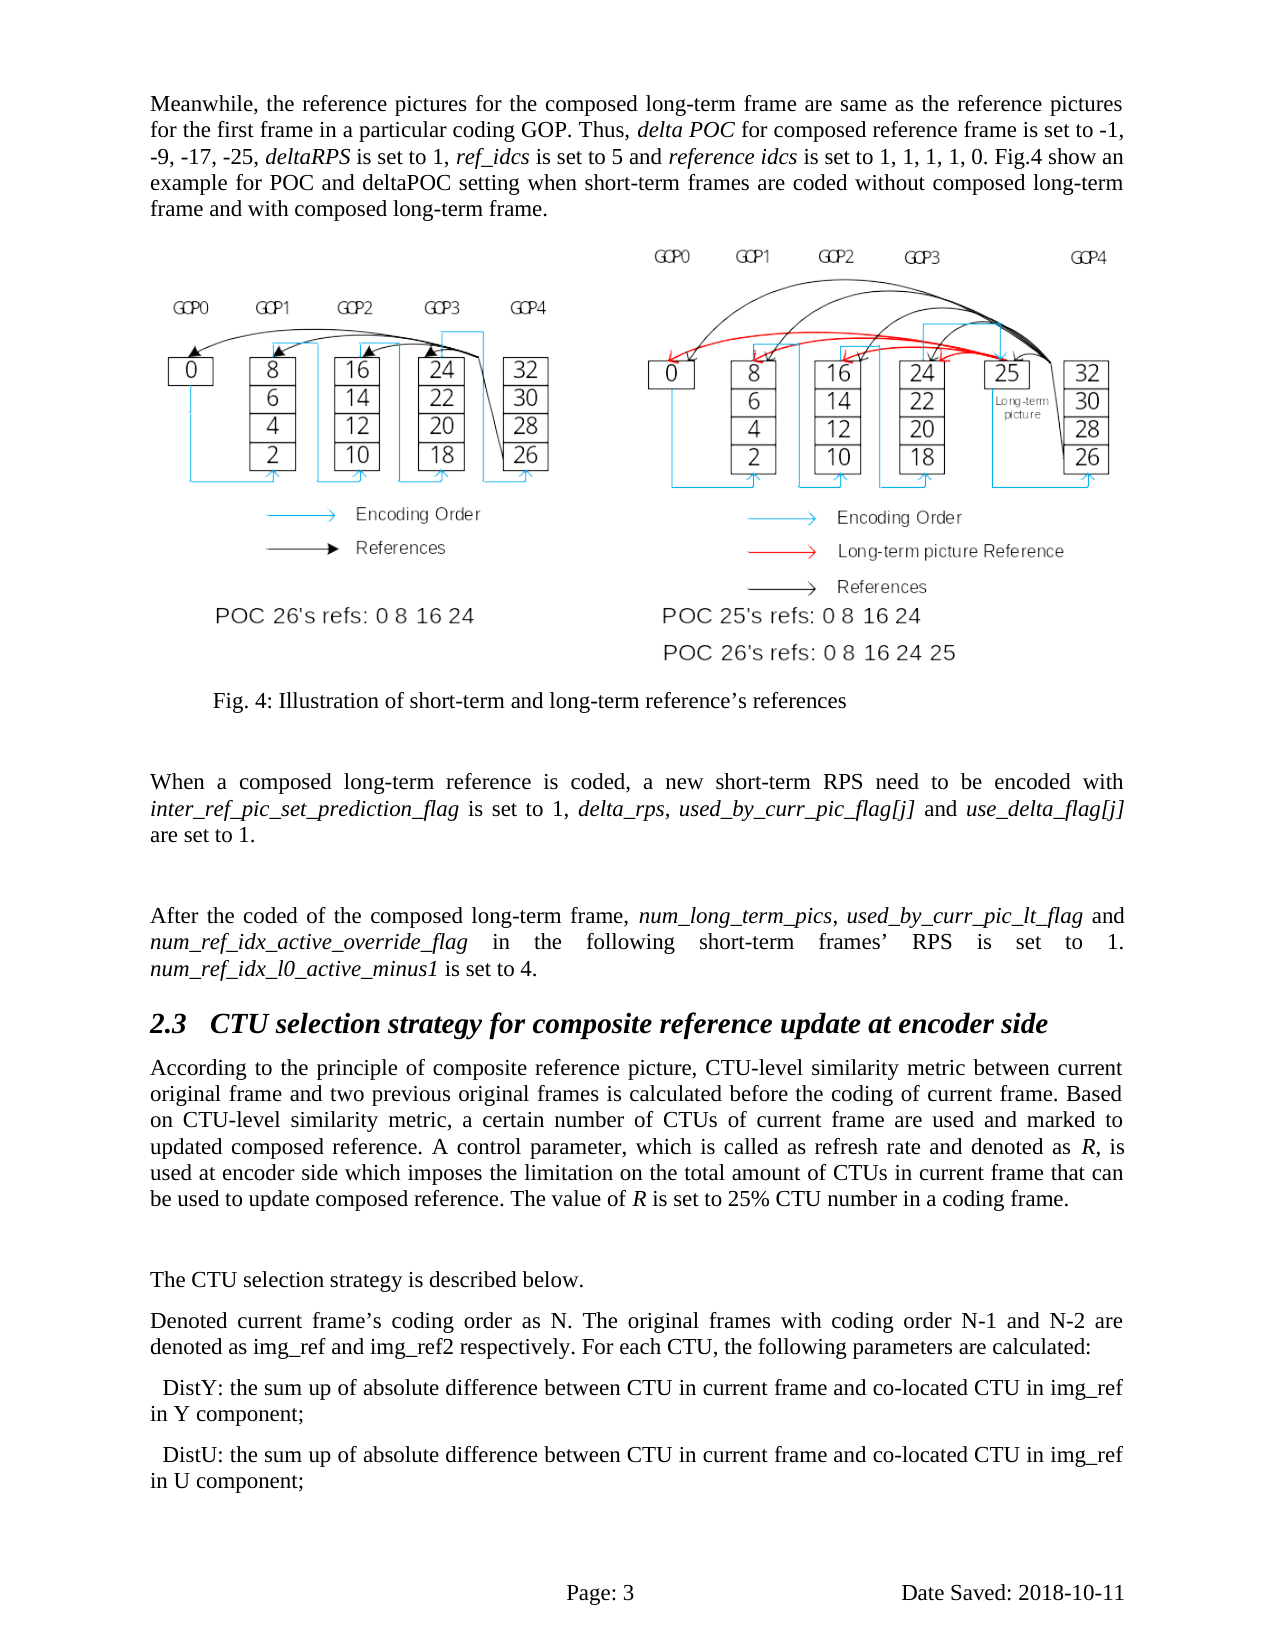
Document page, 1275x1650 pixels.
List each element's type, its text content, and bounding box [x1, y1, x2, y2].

text Denoted current frame’s coding order as N. The original frames with coding order N-1 and N-2 are denoted as img_ref and img_ref2 respectively. For each CTU, the following parameters are calculated: [150, 1307, 1125, 1360]
text DistY: the sum up of absolute difference between CTU in current frame and co-located CTU in img_ref in Y component; [150, 1374, 1125, 1427]
subtitle CTU selection strategy for composite reference update at encoder side [150, 1006, 1125, 1039]
text Meanwhile, the reference pictures for the composed long-term frame are same as the reference pictures for the first frame in a particular coding GOP. Thus, delta POC for composed reference frame is set to -1, -9, -17, -25, deltaRPS is set to 1, ref_idcs is set to 5 and reference idcs is set to 1, 1, 1, 1, 0. Fig.4 show an example for POC and deltaPOC setting when short-term frames are coded without composed long-term frame and with composed long-term frame. [150, 90, 1125, 222]
text DistU: the sum up of absolute difference between CTU in current frame and co-located CTU in img_ref in U component; [150, 1441, 1125, 1493]
text Fig. 4: Illustration of short-term and long-term reference’s references [150, 687, 1125, 713]
text After the coded of the composed long-term frame, num_long_term_pics, used_by_curr_pic_lt_flag and num_ref_idx_active_override_flag in the following short-term frames’ RPS is set to 1. num_ref_idx_l0_active_minus1 is set to 4. [150, 902, 1125, 981]
text According to the principle of composite reference picture, CTU-level similarity metric between current original frame and two previous original frames is calculated before the coding of current frame. Based on CTU-level similarity metric, a certain number of CTUs of current frame are used and marked to updated composed reference. A control parameter, which is called as refresh rate and denoted as R, is used at encoder side which imposes the limitation on the total amount of CTUs in current frame that can be used to update composed reference. The value of R is set to 25% CTU number in a coding frame. [150, 1054, 1125, 1212]
text The CTU selection strategy is described below. [150, 1267, 1125, 1293]
text When a composed long-term reference is coded, a new short-term RPS need to be encoded with inter_ref_pic_set_prediction_flag is set to 1, delta_rps, used_by_curr_pic_flag[j] and use_delta_flag[j] are set to 1. [150, 768, 1125, 847]
